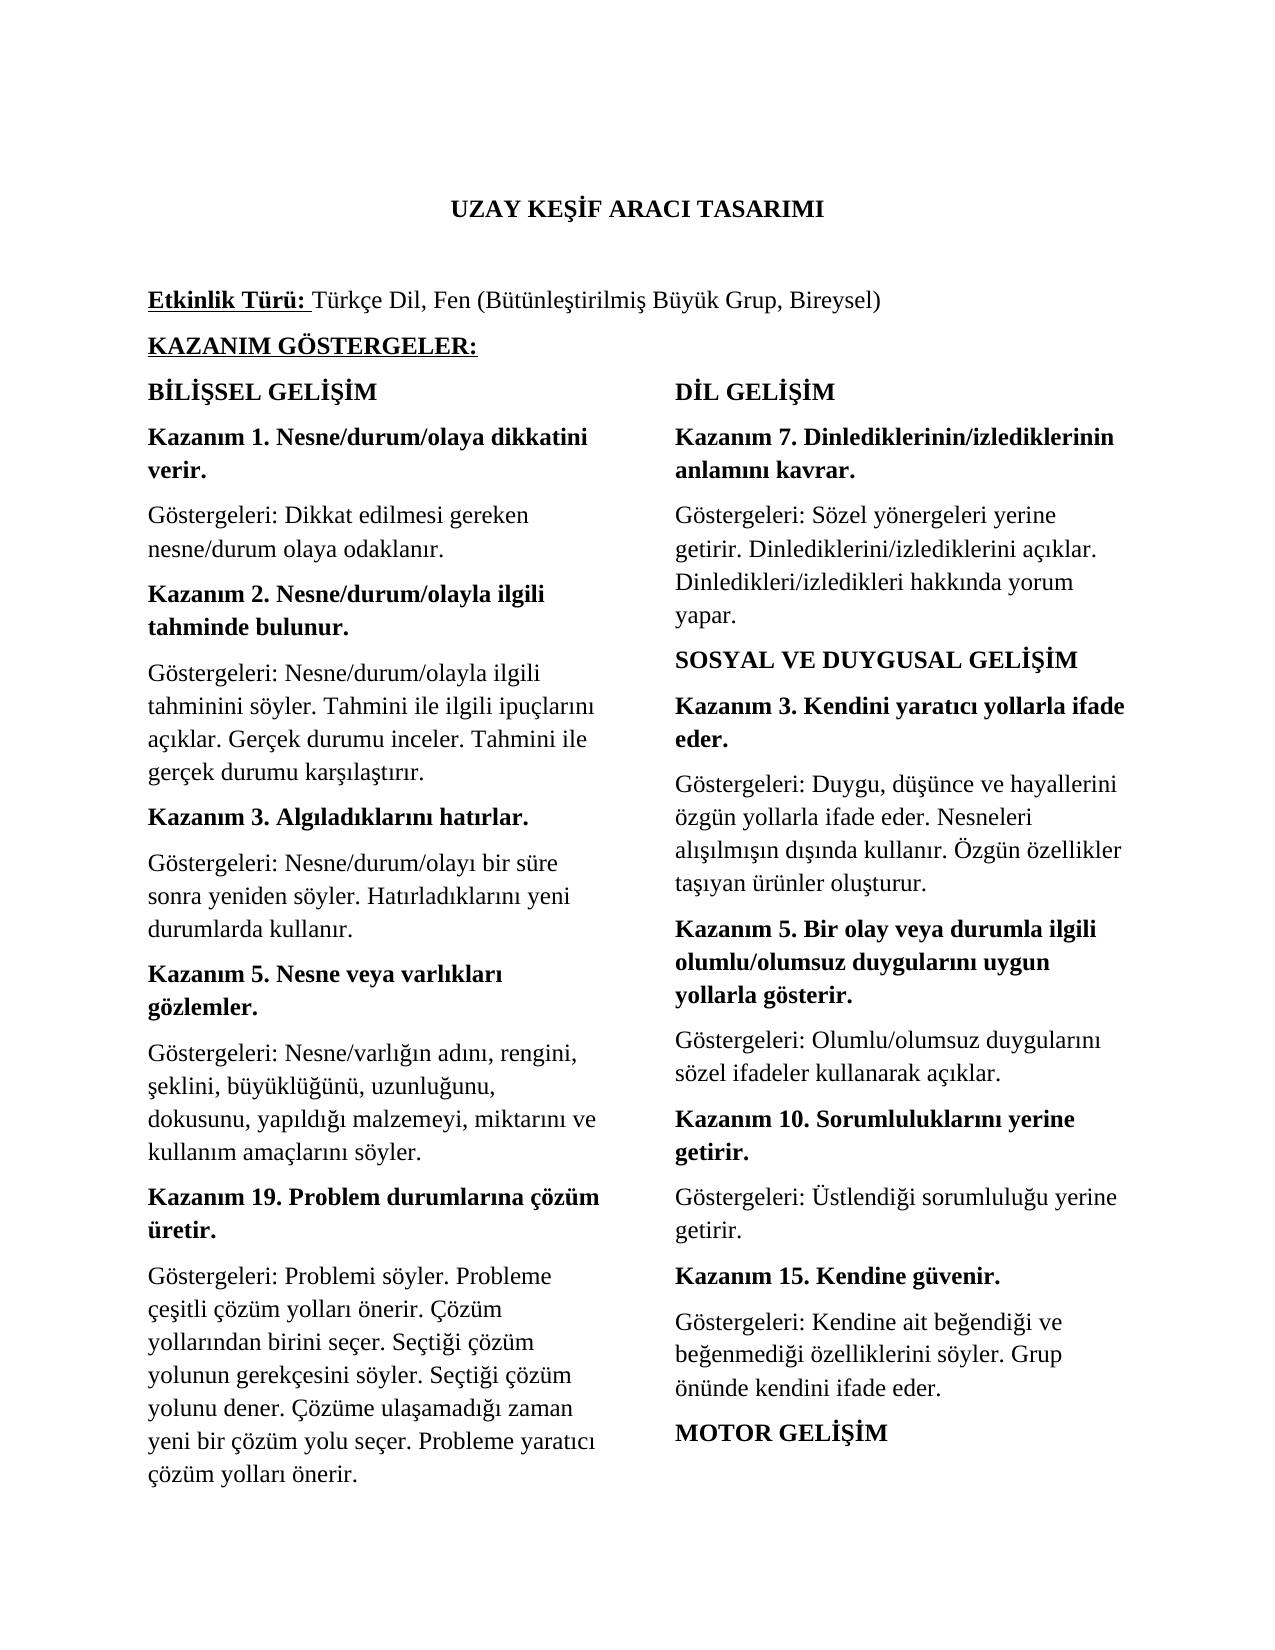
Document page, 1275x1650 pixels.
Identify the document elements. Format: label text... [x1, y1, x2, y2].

text Göstergeleri: Üstlendiği sorumluluğu yerine getirir. [675, 1182, 1127, 1244]
text Kazanım 19. Problem durumlarına çözüm üretir. [148, 1182, 600, 1244]
text Kazanım 15. Kendine güvenir. [675, 1261, 1127, 1290]
text Göstergeleri: Nesne/durum/olayı bir süre sonra yeniden söyler. Hatırladıklarını yeni durumlarda kullanır. [148, 848, 600, 943]
text Kazanım 7. Dinlediklerinin/izlediklerinin anlamını kavrar. [675, 422, 1127, 484]
text Kazanım 5. Nesne veya varlıkları gözlemler. [148, 959, 600, 1021]
text Göstergeleri: Dikkat edilmesi gereken nesne/durum olaya odaklanır. [148, 501, 600, 562]
text Kazanım 3. Kendini yaratıcı yollarla ifade eder. [675, 691, 1127, 752]
text MOTOR GELİŞİM [675, 1418, 1127, 1447]
text SOSYAL VE DUYGUSAL GELİŞİM [675, 645, 1127, 674]
text BİLİŞSEL GELİŞİM [148, 377, 600, 405]
text Göstergeleri: Kendine ait beğendiği ve beğenmediği özelliklerini söyler. Grup önünde kendini ifade eder. [675, 1307, 1127, 1401]
text Göstergeleri: Sözel yönergeleri yerine getirir. Dinlediklerini/izlediklerini açıklar. Dinledikleri/izledikleri hakkında yorum yapar. [675, 501, 1127, 628]
text Göstergeleri: Problemi söyler. Probleme çeşitli çözüm yolları önerir. Çözüm yollarından birini seçer. Seçtiği çözüm yolunun gerekçesini söyler. Seçtiği çözüm yolunu dener. Çözüme ulaşamadığı zaman yeni bir çözüm yolu seçer. Probleme yaratıcı çözüm yolları önerir. [148, 1261, 600, 1488]
text Kazanım 3. Algıladıklarını hatırlar. [148, 802, 600, 831]
text DİL GELİŞİM [675, 377, 1127, 405]
text Kazanım 2. Nesne/durum/olayla ilgili tahminde bulunur. [148, 579, 600, 641]
text Göstergeleri: Duygu, düşünce ve hayallerini özgün yollarla ifade eder. Nesneleri alışılmışın dışında kullanır. Özgün özellikler taşıyan ürünler oluşturur. [675, 769, 1127, 897]
text Kazanım 10. Sorumluluklarını yerine getirir. [675, 1104, 1127, 1166]
text Etkinlik Türü: Türkçe Dil, Fen (Bütünleştirilmiş Büyük Grup, Bireysel) [148, 286, 1127, 314]
text UZAY KEŞİF ARACI TASARIMI [148, 194, 1127, 223]
text Kazanım 1. Nesne/durum/olaya dikkatini verir. [148, 422, 600, 484]
text Göstergeleri: Nesne/varlığın adını, rengini, şeklini, büyüklüğünü, uzunluğunu, dokusunu, yapıldığı malzemeyi, miktarını ve kullanım amaçlarını söyler. [148, 1038, 600, 1166]
text Göstergeleri: Nesne/durum/olayla ilgili tahminini söyler. Tahmini ile ilgili ipuçlarını açıklar. Gerçek durumu inceler. Tahmini ile gerçek durumu karşılaştırır. [148, 658, 600, 786]
text Göstergeleri: Olumlu/olumsuz duygularını sözel ifadeler kullanarak açıklar. [675, 1025, 1127, 1087]
text KAZANIM GÖSTERGELER: [148, 331, 1127, 360]
text Kazanım 5. Bir olay veya durumla ilgili olumlu/olumsuz duygularını uygun yollarla gösterir. [675, 914, 1127, 1009]
